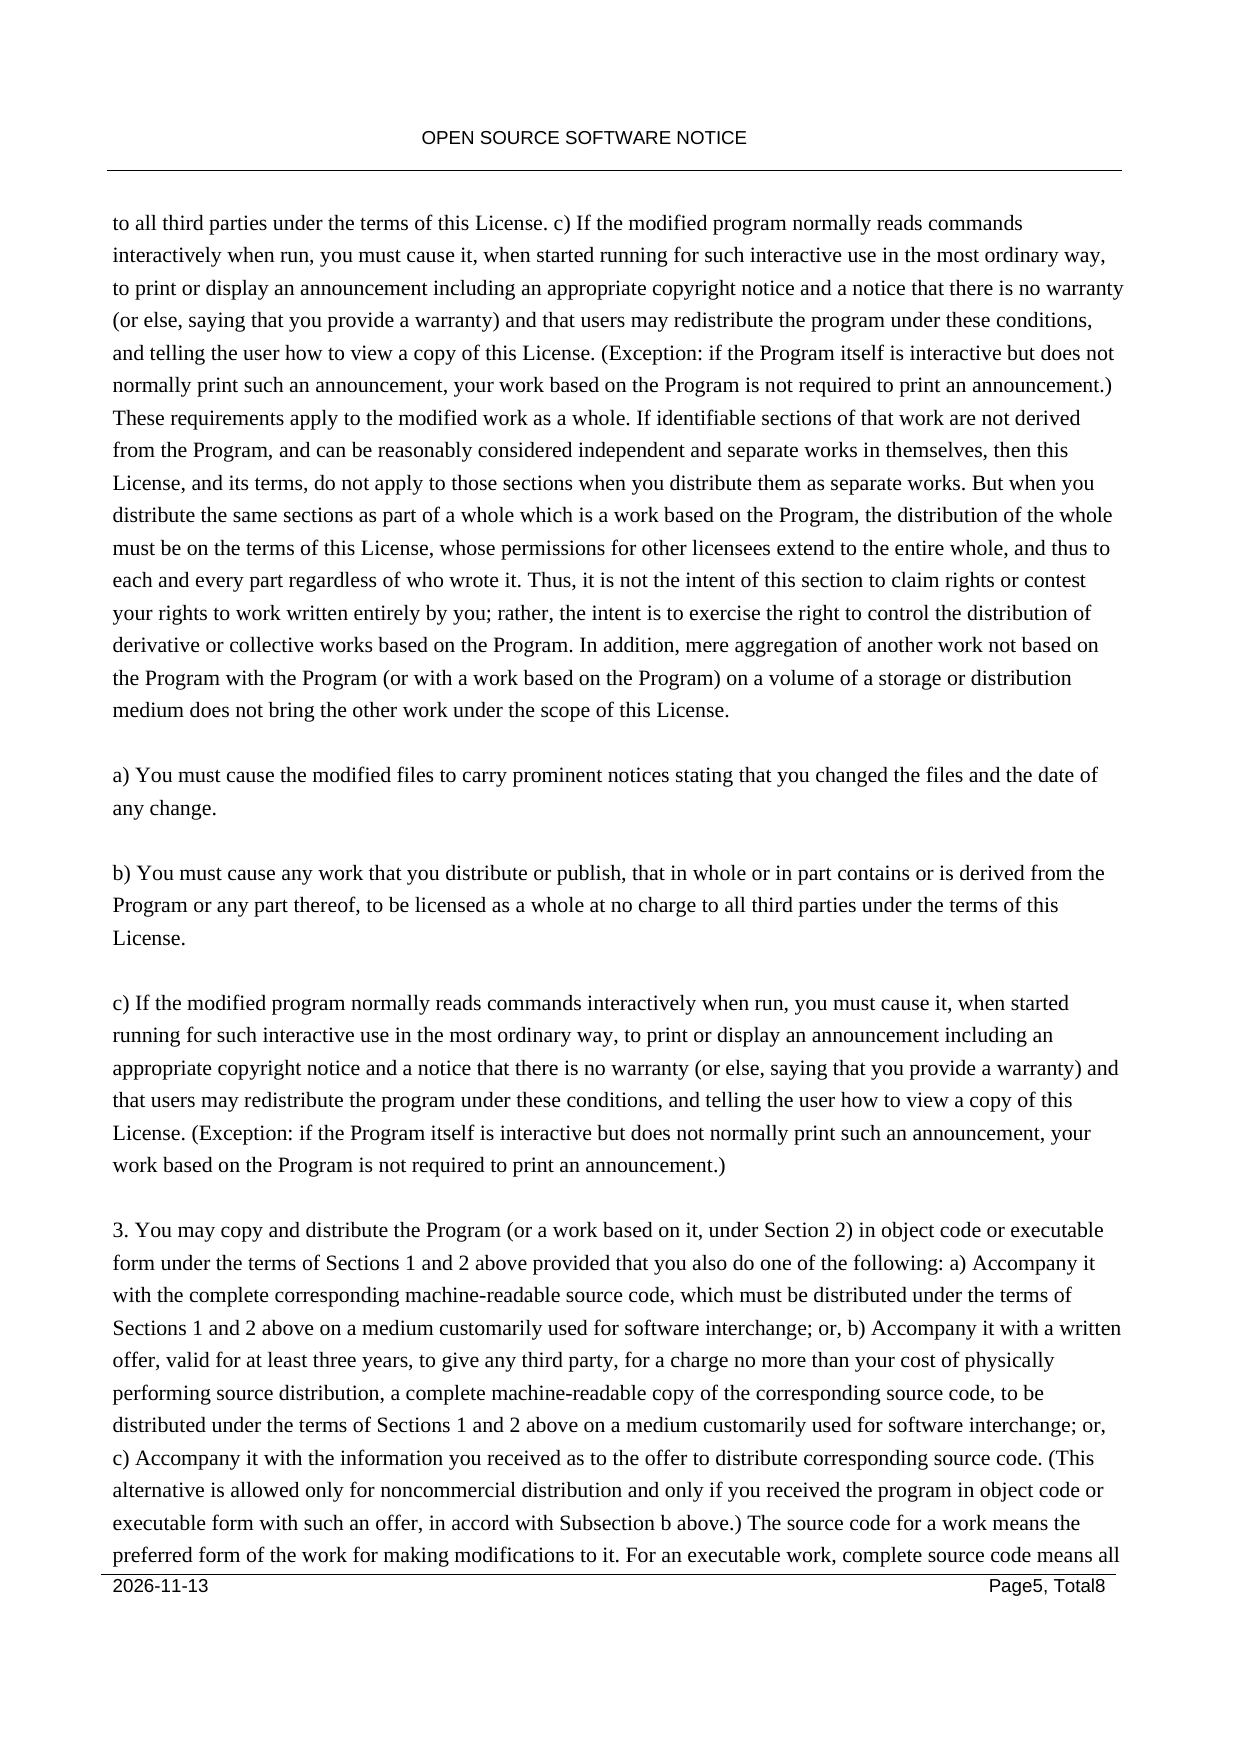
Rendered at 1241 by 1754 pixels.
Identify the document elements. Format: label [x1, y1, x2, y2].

text [112, 206, 1128, 1571]
